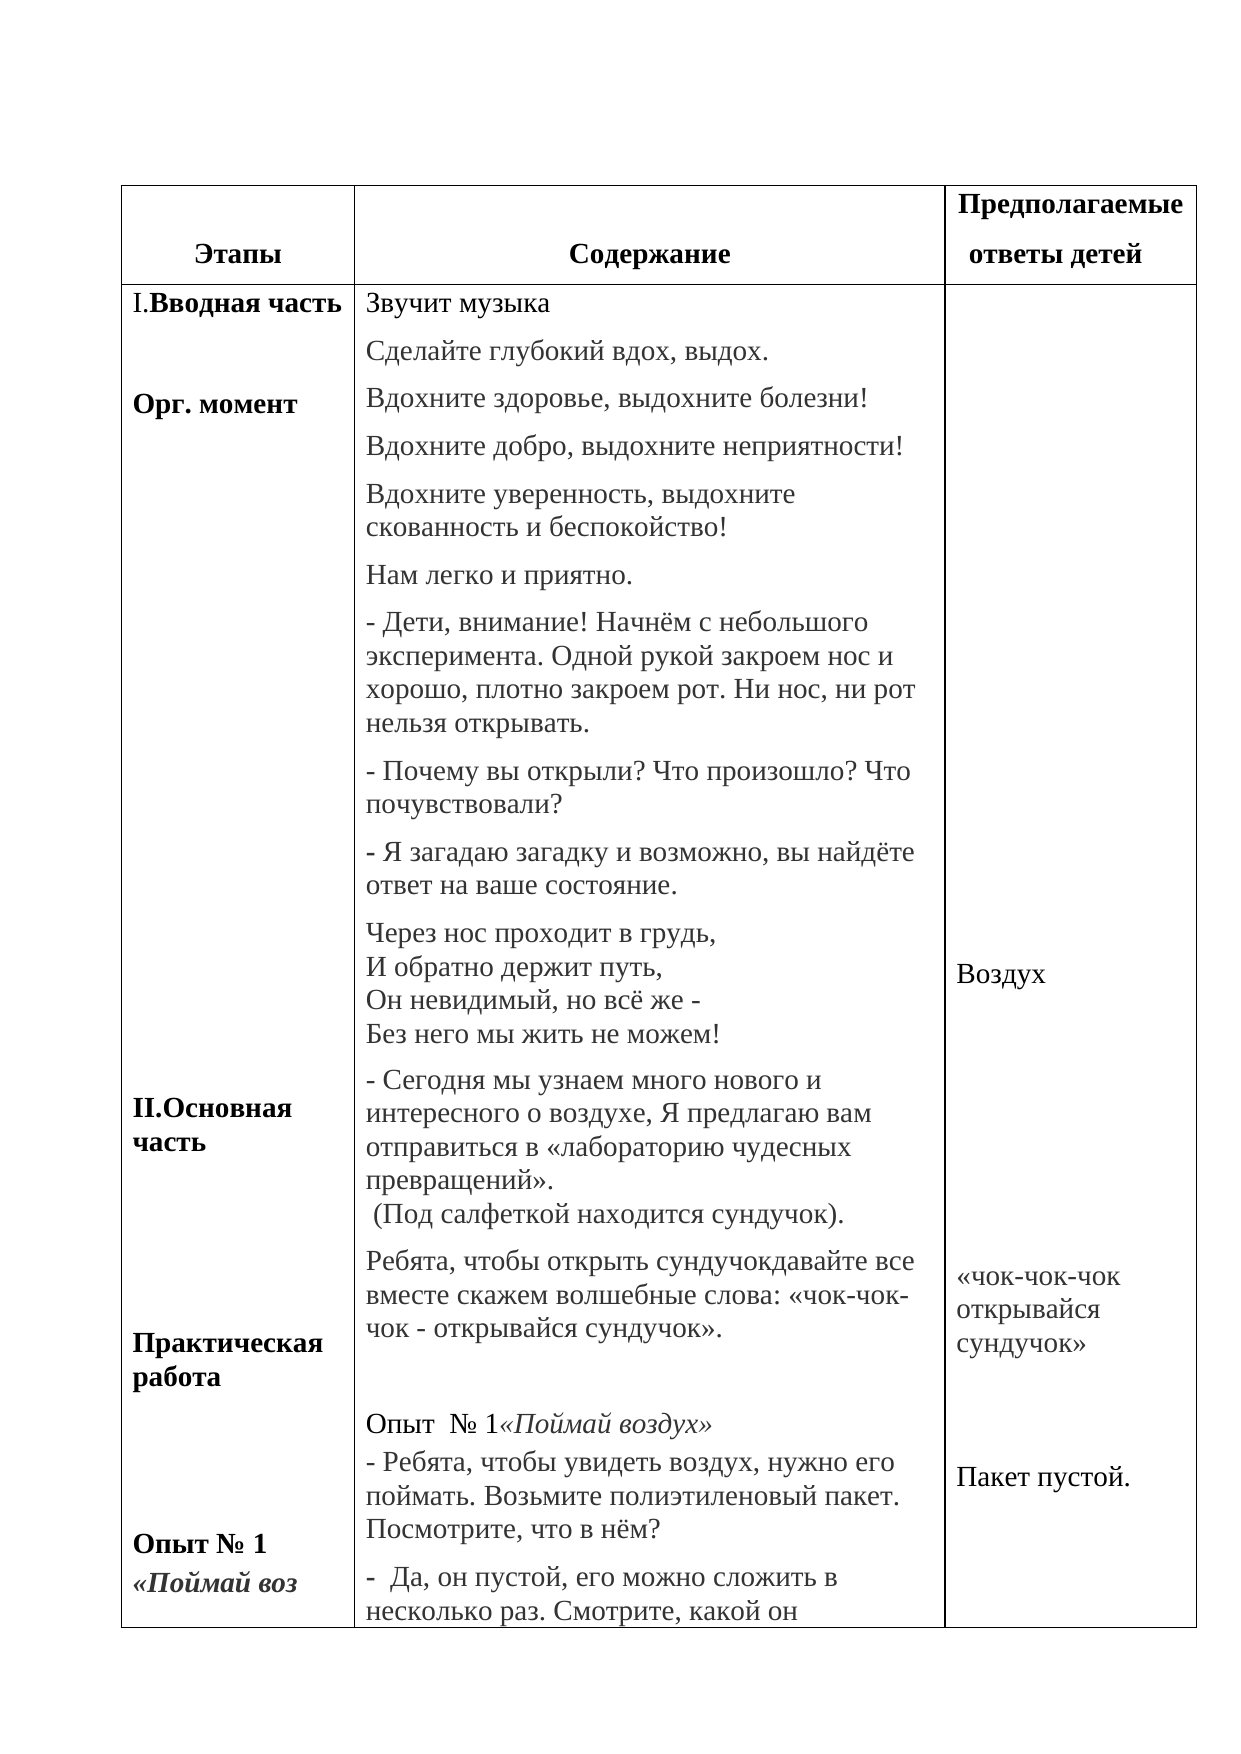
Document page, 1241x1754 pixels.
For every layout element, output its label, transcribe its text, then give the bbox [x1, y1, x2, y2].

table_header Предполагаемыеответы детей [946, 186, 1196, 284]
table_header Содержание [355, 186, 944, 284]
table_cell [946, 285, 1196, 1627]
table_header Этапы [122, 186, 354, 284]
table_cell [355, 285, 944, 1627]
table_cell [122, 285, 354, 1627]
